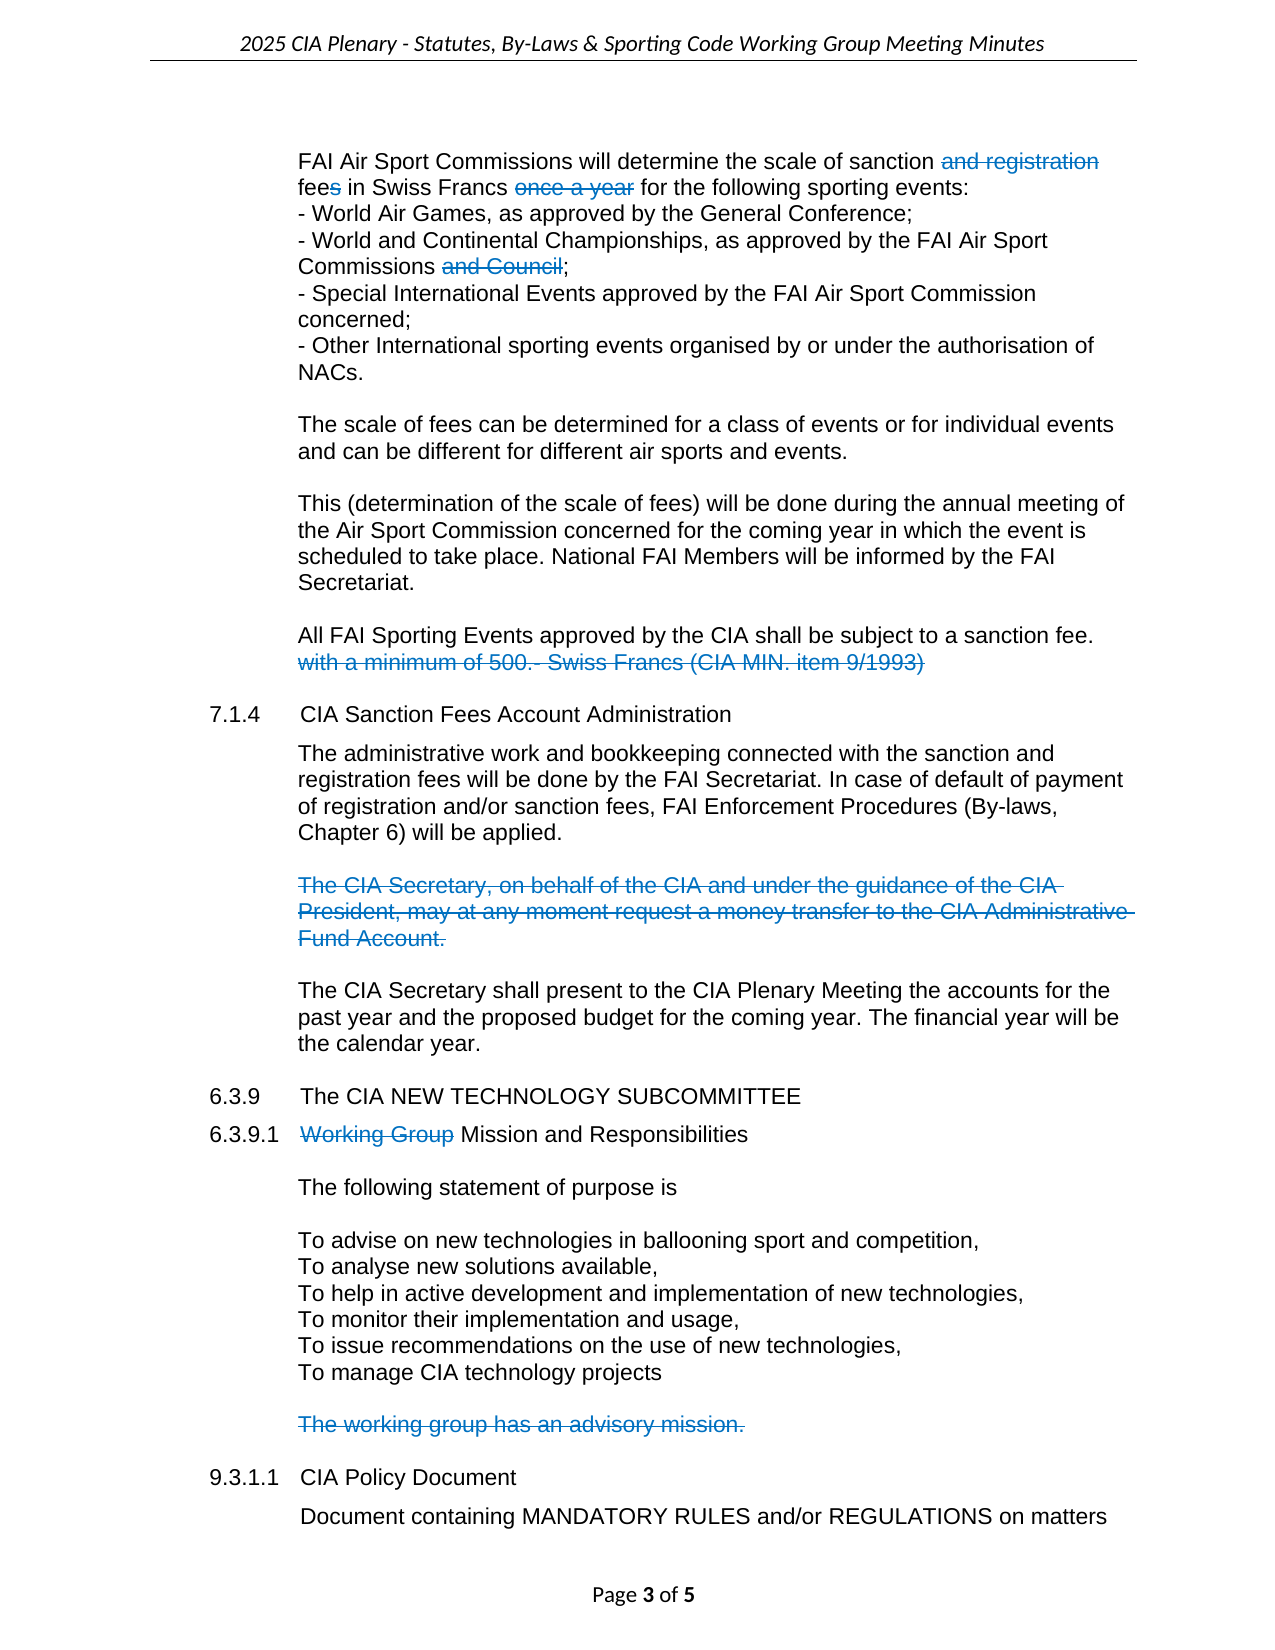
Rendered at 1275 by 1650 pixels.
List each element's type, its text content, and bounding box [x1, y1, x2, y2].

text - World and Continental Championships, as approved by the FAI Air Sport Commissions and Council; [298, 227, 1137, 279]
text All FAI Sporting Events approved by the CIA shall be subject to a sanction fee. with a minimum of 500.- Swiss Francs (CIA MIN. item 9/1993) [298, 622, 1137, 675]
text - World Air Games, as approved by the General Conference; [298, 200, 1137, 227]
text 9.3.1.1 CIA Policy Document [150, 1464, 1137, 1490]
text To manage CIA technology projects [298, 1359, 1137, 1385]
text To issue recommendations on the use of new technologies, [298, 1332, 1137, 1359]
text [300, 1503, 1137, 1529]
text 7.1.4 CIA Sanction Fees Account Administration [209, 701, 1137, 727]
text The CIA Secretary, on behalf of the CIA and under the guidance of the CIA President, may at any moment request a money transfer to the CIA Administrative Fund Account. [298, 872, 1137, 951]
text To monitor their implementation and usage, [298, 1306, 1137, 1332]
text - Other International sporting events organised by or under the authorisation of NACs. [298, 332, 1137, 385]
text The CIA Secretary shall present to the CIA Plenary Meeting the accounts for the past year and the proposed budget for the coming year. The financial year will be the calendar year. [298, 977, 1137, 1056]
text To help in active development and implementation of new technologies, [298, 1279, 1137, 1306]
text The administrative work and bookkeeping connected with the sanction and registration fees will be done by the FAI Secretariat. In case of default of payment of registration and/or sanction fees, FAI Enforcement Procedures (By-laws, Chapter 6) will be applied. [298, 740, 1137, 845]
text FAI Air Sport Commissions will determine the scale of sanction and registration fees in Swiss Francs once a year for the following sporting events: [298, 148, 1137, 200]
text This (determination of the scale of fees) will be done during the annual meeting of the Air Sport Commission concerned for the coming year in which the event is scheduled to take place. National FAI Members will be informed by the FAI Secretariat. [298, 490, 1137, 596]
text 6.3.9 The CIA NEW TECHNOLOGY SUBCOMMITTEE [209, 1083, 1137, 1109]
text The scale of fees can be determined for a class of events or for individual events and can be different for different air sports and events. [298, 411, 1137, 464]
text - Special International Events approved by the FAI Air Sport Commission concerned; [298, 279, 1137, 332]
text To analyse new solutions available, [298, 1253, 1137, 1279]
text 6.3.9.1 Working Group Mission and Responsibilities [209, 1121, 1137, 1148]
text The following statement of purpose is [298, 1174, 1137, 1201]
text To advise on new technologies in ballooning sport and competition, [298, 1227, 1137, 1253]
text The working group has an advisory mission. [298, 1411, 1137, 1438]
